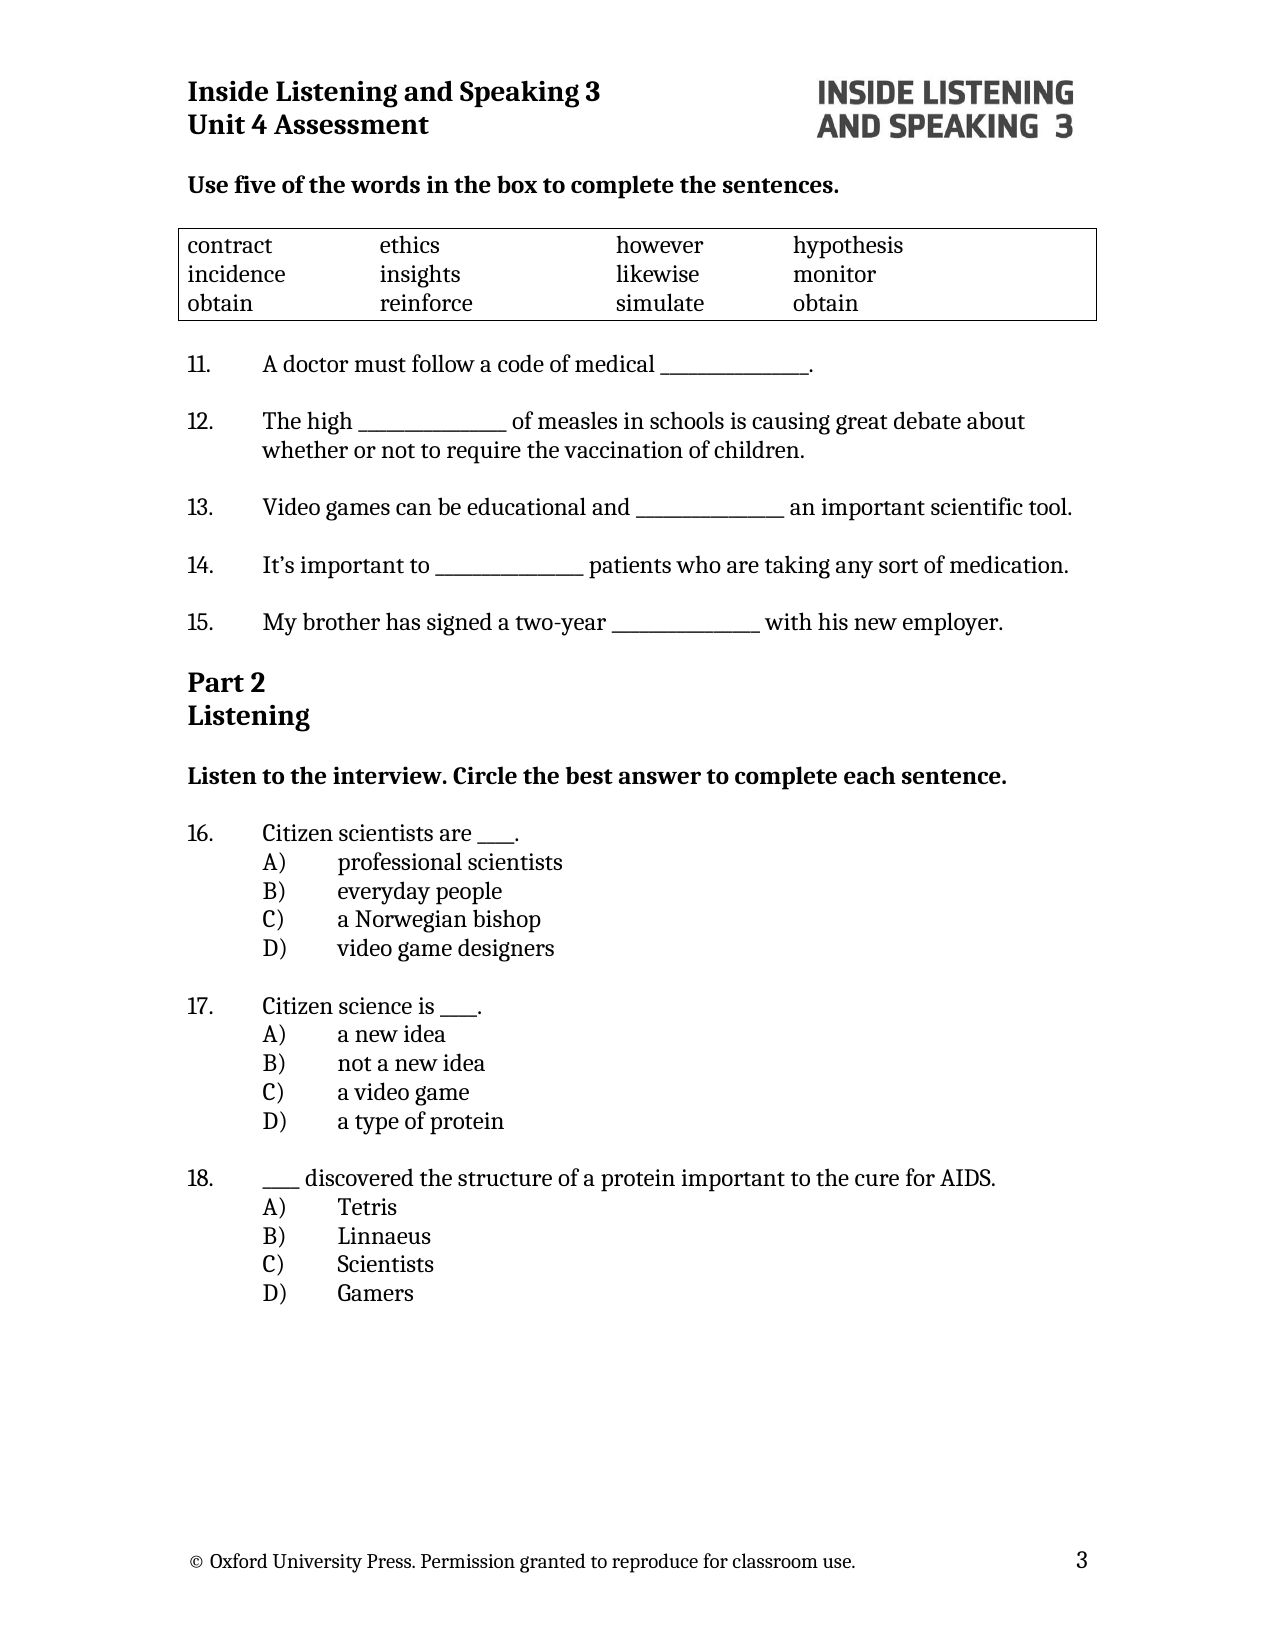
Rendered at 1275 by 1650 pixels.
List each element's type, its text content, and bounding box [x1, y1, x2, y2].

text contract ethics however hypothesis [179, 229, 1096, 260]
text C) a Norwegian bishop [187, 905, 1087, 934]
text Listening [187, 699, 1087, 733]
text 11. A doctor must follow a code of medical ________________. [187, 349, 1087, 378]
text C) a video game [187, 1078, 1087, 1107]
text D) video game designers [187, 934, 1087, 963]
text A) professional scientists [187, 848, 1087, 877]
text A) Tetris [187, 1193, 1087, 1222]
text D) Gamers [187, 1279, 1087, 1308]
text Listen to the interview. Circle the best answer to complete each sentence. [187, 762, 1087, 790]
text incidence insights likewise monitor [187, 260, 1087, 286]
text 17. Citizen science is ____. [187, 992, 1087, 1020]
text Use five of the words in the box to complete the sentences. [187, 171, 1087, 199]
picture [806, 67, 1087, 150]
text 14. It’s important to ________________ patients who are taking any sort of medication. [187, 551, 1087, 579]
text A) a new idea [187, 1020, 1087, 1049]
text 12. The high ________________ of measles in schools is causing great debate about whether or not to require the vaccination of children. [187, 407, 1087, 464]
text 15. My brother has signed a two-year ________________ with his new employer. [187, 608, 1087, 637]
text B) Linnaeus [187, 1222, 1087, 1250]
text D) a type of protein [187, 1107, 1087, 1135]
text B) not a new idea [187, 1049, 1087, 1078]
text 16. Citizen scientists are ____. [187, 819, 1087, 848]
text obtain reinforce simulate obtain [179, 286, 1096, 320]
text Part 2 [187, 666, 1087, 699]
text B) everyday people [187, 877, 1087, 905]
text 13. Video games can be educational and ________________ an important scientific tool. [187, 493, 1087, 522]
text C) Scientists [187, 1250, 1087, 1279]
text 18. ____ discovered the structure of a protein important to the cure for AIDS. [187, 1164, 1087, 1193]
